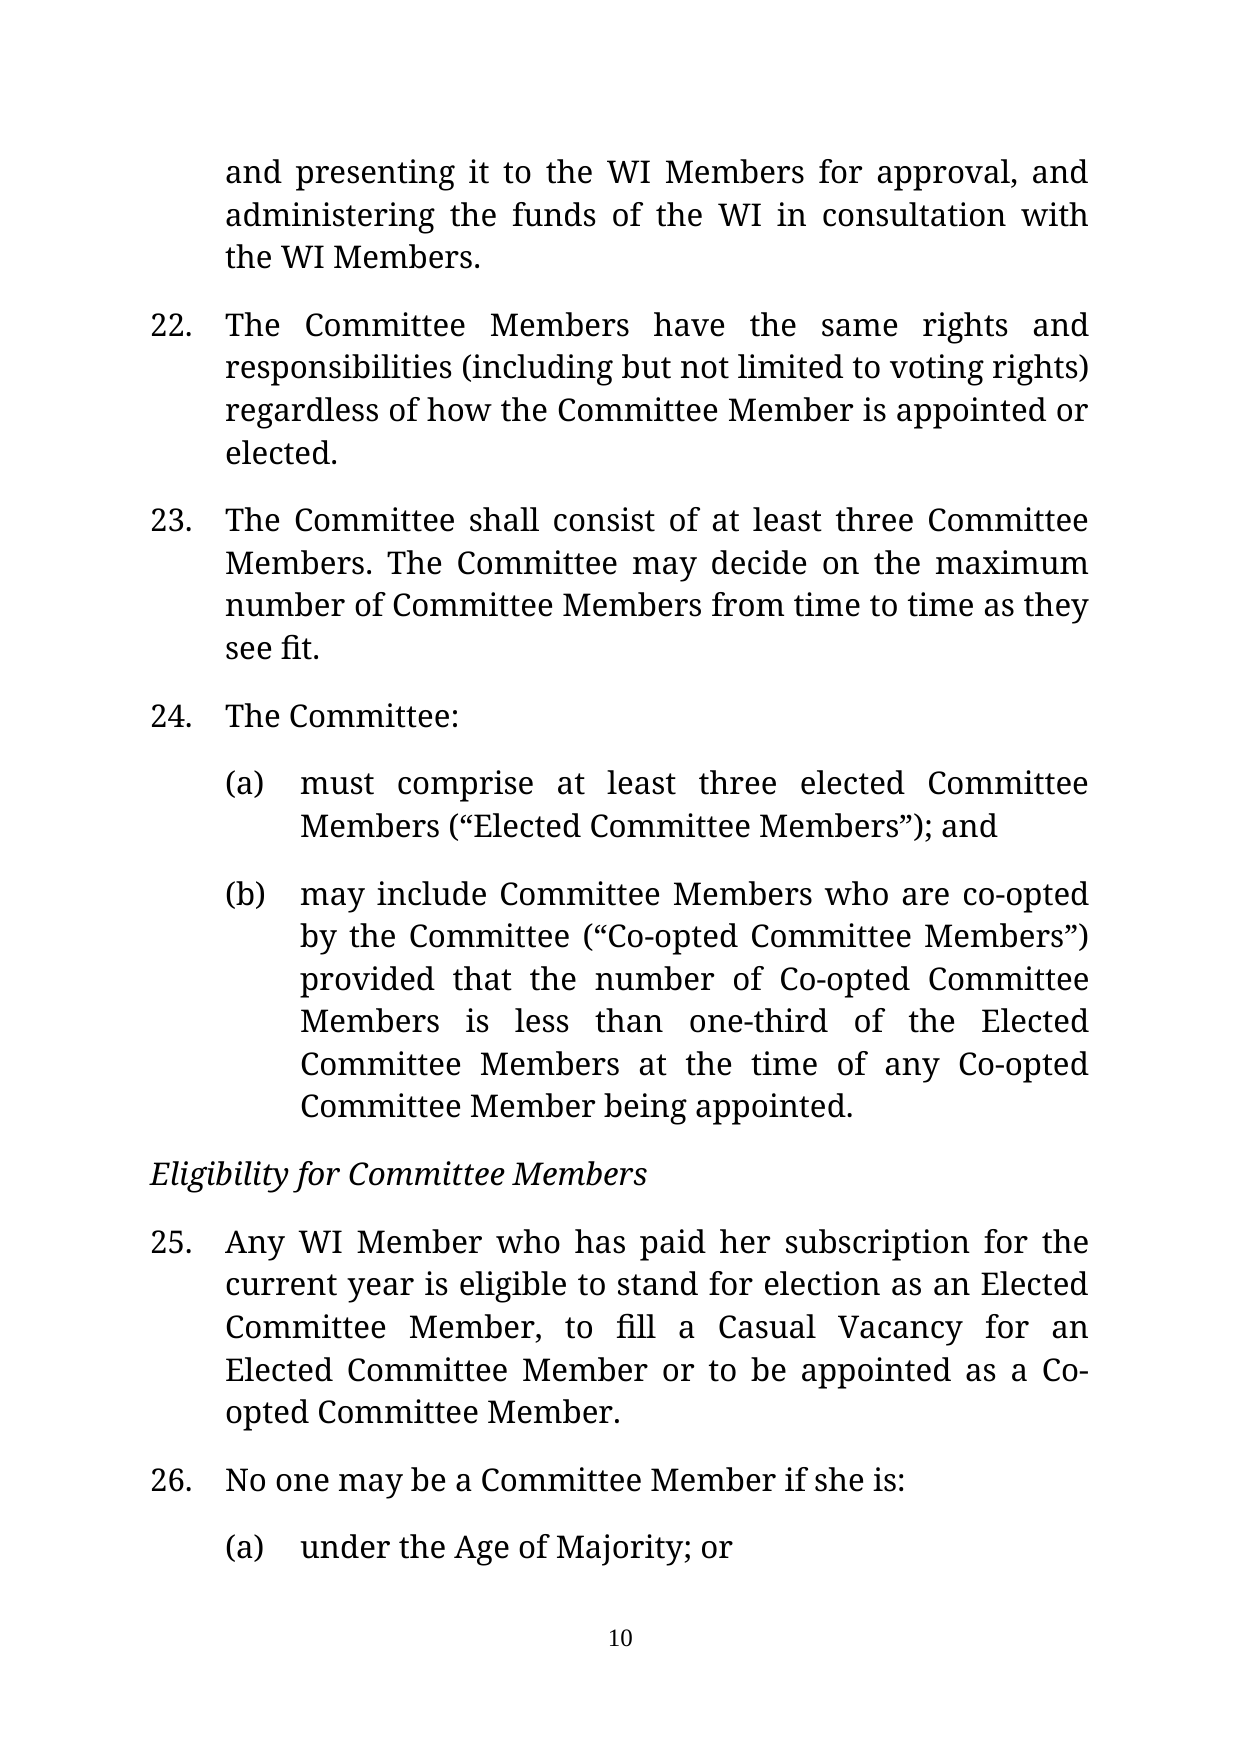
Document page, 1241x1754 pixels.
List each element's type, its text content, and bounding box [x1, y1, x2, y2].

text under the Age of Majority; or [225, 1525, 1090, 1568]
text The Committee Members have the same rights and responsibilities (including but not limited to voting rights) regardless of how the Committee Member is appointed or elected. [150, 303, 1090, 473]
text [150, 150, 1090, 278]
text must comprise at least three elected Committee Members (“Elected Committee Members”); and [225, 761, 1090, 846]
list Eligibility for Committee Members [150, 1152, 1090, 1195]
text Any WI Member who has paid her subscription for the current year is eligible to stand for election as an Elected Committee Member, to fill a Casual Vacancy for an Elected Committee Member or to be appointed as a Co-opted Committee Member. [150, 1220, 1090, 1433]
text The Committee: [150, 694, 1090, 736]
text No one may be a Committee Member if she is: [150, 1458, 1090, 1500]
text may include Committee Members who are co-opted by the Committee (“Co-opted Committee Members”) provided that the number of Co-opted Committee Members is less than one-third of the Elected Committee Members at the time of any Co-opted Committee Member being appointed. [225, 871, 1090, 1127]
text The Committee shall consist of at least three Committee Members. The Committee may decide on the maximum number of Committee Members from time to time as they see fit. [150, 498, 1090, 669]
